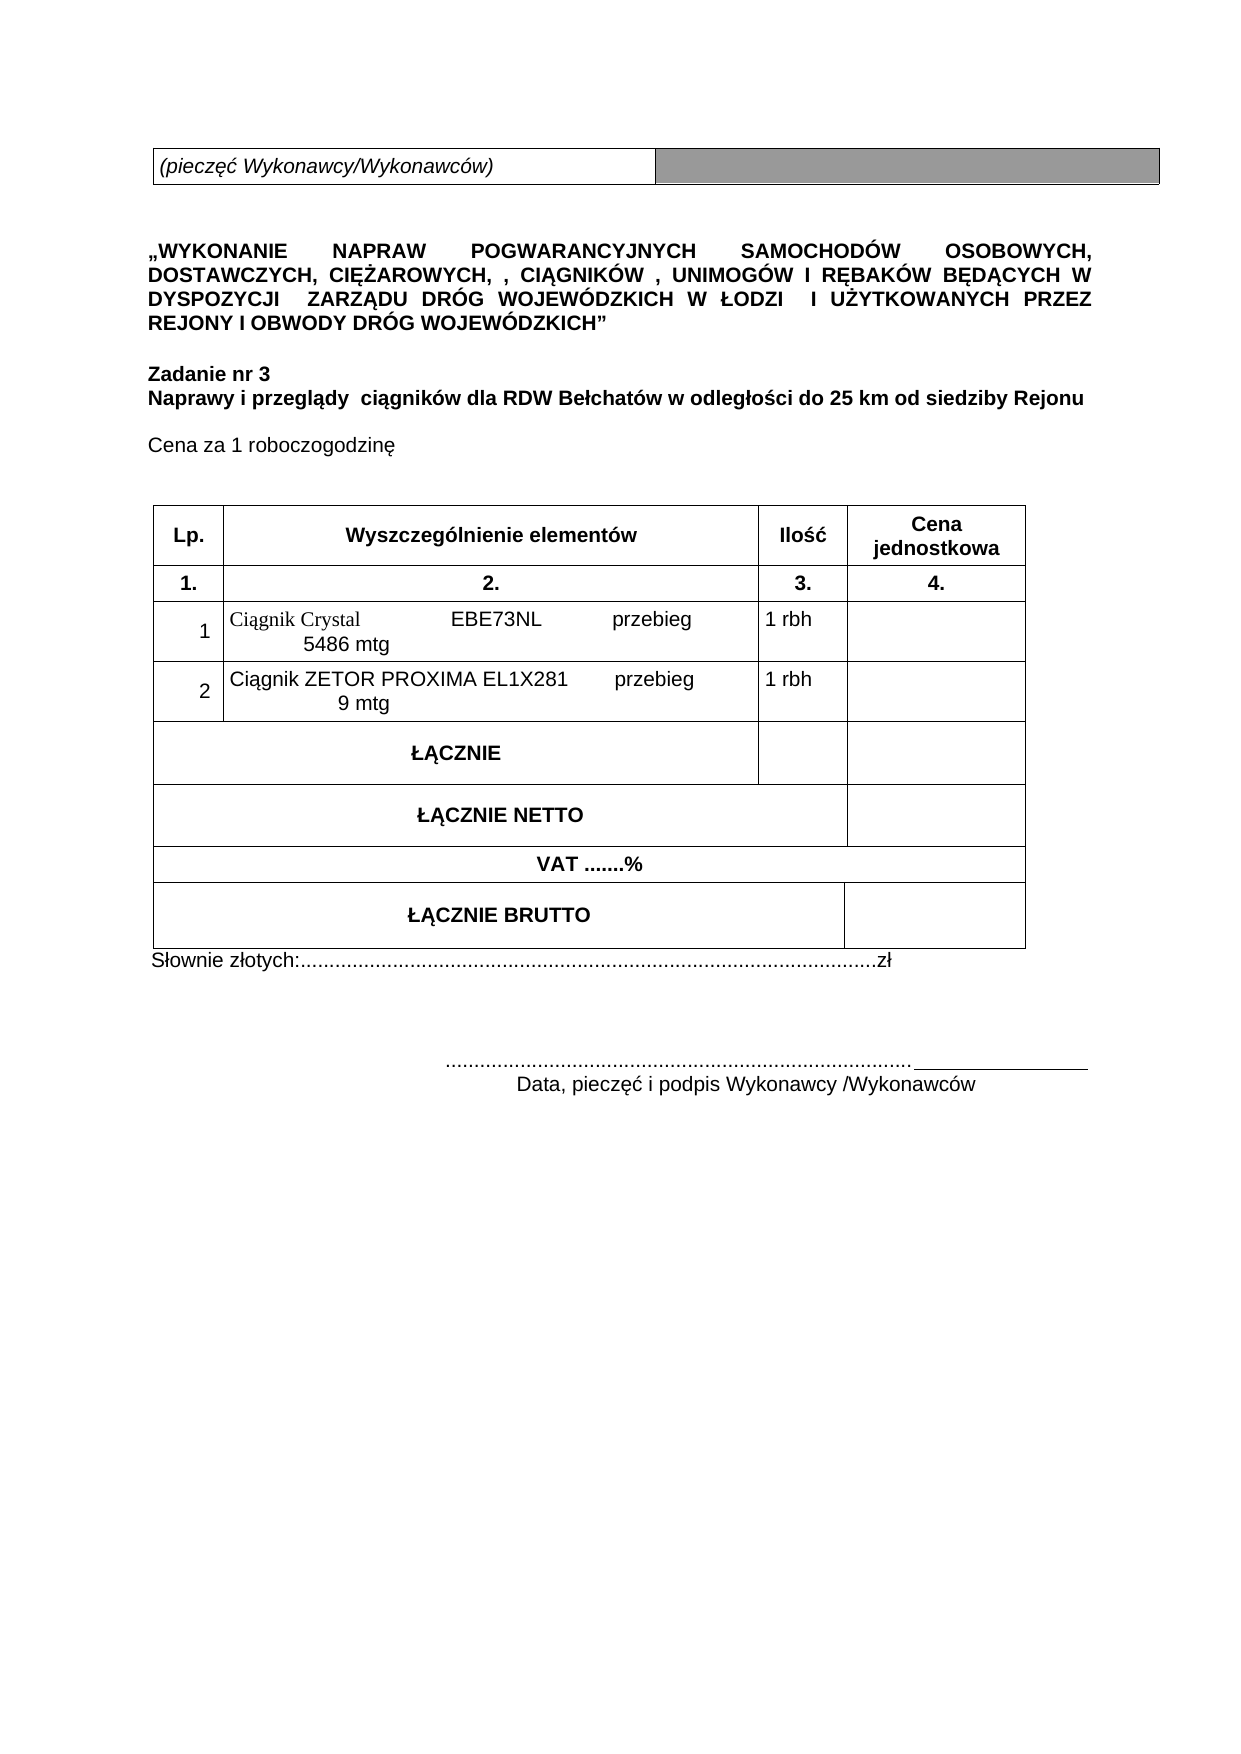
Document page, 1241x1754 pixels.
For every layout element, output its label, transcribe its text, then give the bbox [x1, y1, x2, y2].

table_cell [848, 662, 1025, 721]
table_cell 3. [759, 566, 847, 601]
table_cell 1. [154, 566, 223, 601]
table_cell 2. [224, 566, 758, 601]
table_cell 1 [154, 602, 223, 661]
table_cell ŁĄCZNIE NETTO [154, 785, 847, 846]
table_cell 1 rbh [759, 602, 847, 661]
table_header Formularz wyceny [656, 149, 1159, 183]
text Zadanie nr 3 [148, 361, 1093, 385]
table_cell ŁĄCZNIE BRUTTO [154, 883, 844, 948]
text Naprawy i przeglądy ciągników dla RDW Bełchatów w odległości do 25 km od siedziby Rejonu [148, 385, 1093, 409]
table_header Ilość [759, 506, 847, 565]
table_cell [759, 722, 847, 783]
table_cell 2 [154, 662, 223, 721]
table_cell [848, 602, 1025, 661]
table_cell VAT .......% [154, 847, 1025, 882]
table_cell 4. [848, 566, 1025, 601]
table_cell [848, 785, 1025, 846]
table_header Lp. [154, 506, 223, 565]
table_cell [845, 883, 1025, 948]
text ................................................................................. [151, 1048, 1093, 1072]
table_cell 1 rbh [759, 662, 847, 721]
table_cell ŁĄCZNIE [154, 722, 758, 783]
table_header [154, 149, 655, 183]
table_cell Ciągnik ZETOR PROXIMA EL1X281 przebieg 9 mtg [224, 662, 758, 721]
text „WYKONANIE NAPRAW POGWARANCYJNYCH SAMOCHODÓW OSOBOWYCH, DOSTAWCZYCH, CIĘŻAROWYCH, , CIĄGNIKÓW , UNIMOGÓW I RĘBAKÓW BĘDĄCYCH W DYSPOZYCJI ZARZĄDU DRÓG WOJEWÓDZKICH W ŁODZI I UŻYTKOWANYCH PRZEZ REJONY I OBWODY DRÓG WOJEWÓDZKICH” [148, 239, 1093, 335]
text Data, pieczęć i podpis Wykonawcy /Wykonawców [151, 1072, 1093, 1096]
table_cell [848, 722, 1025, 783]
table_cell Ciągnik Crystal EBE73NL przebieg 5486 mtg [224, 602, 758, 661]
text Cena za 1 roboczogodzinę [148, 433, 1093, 457]
table_header Cena jednostkowa [848, 506, 1025, 565]
text Słownie złotych:....................................................................................................zł [151, 948, 1093, 972]
table_header Wyszczególnienie elementów [224, 506, 758, 565]
